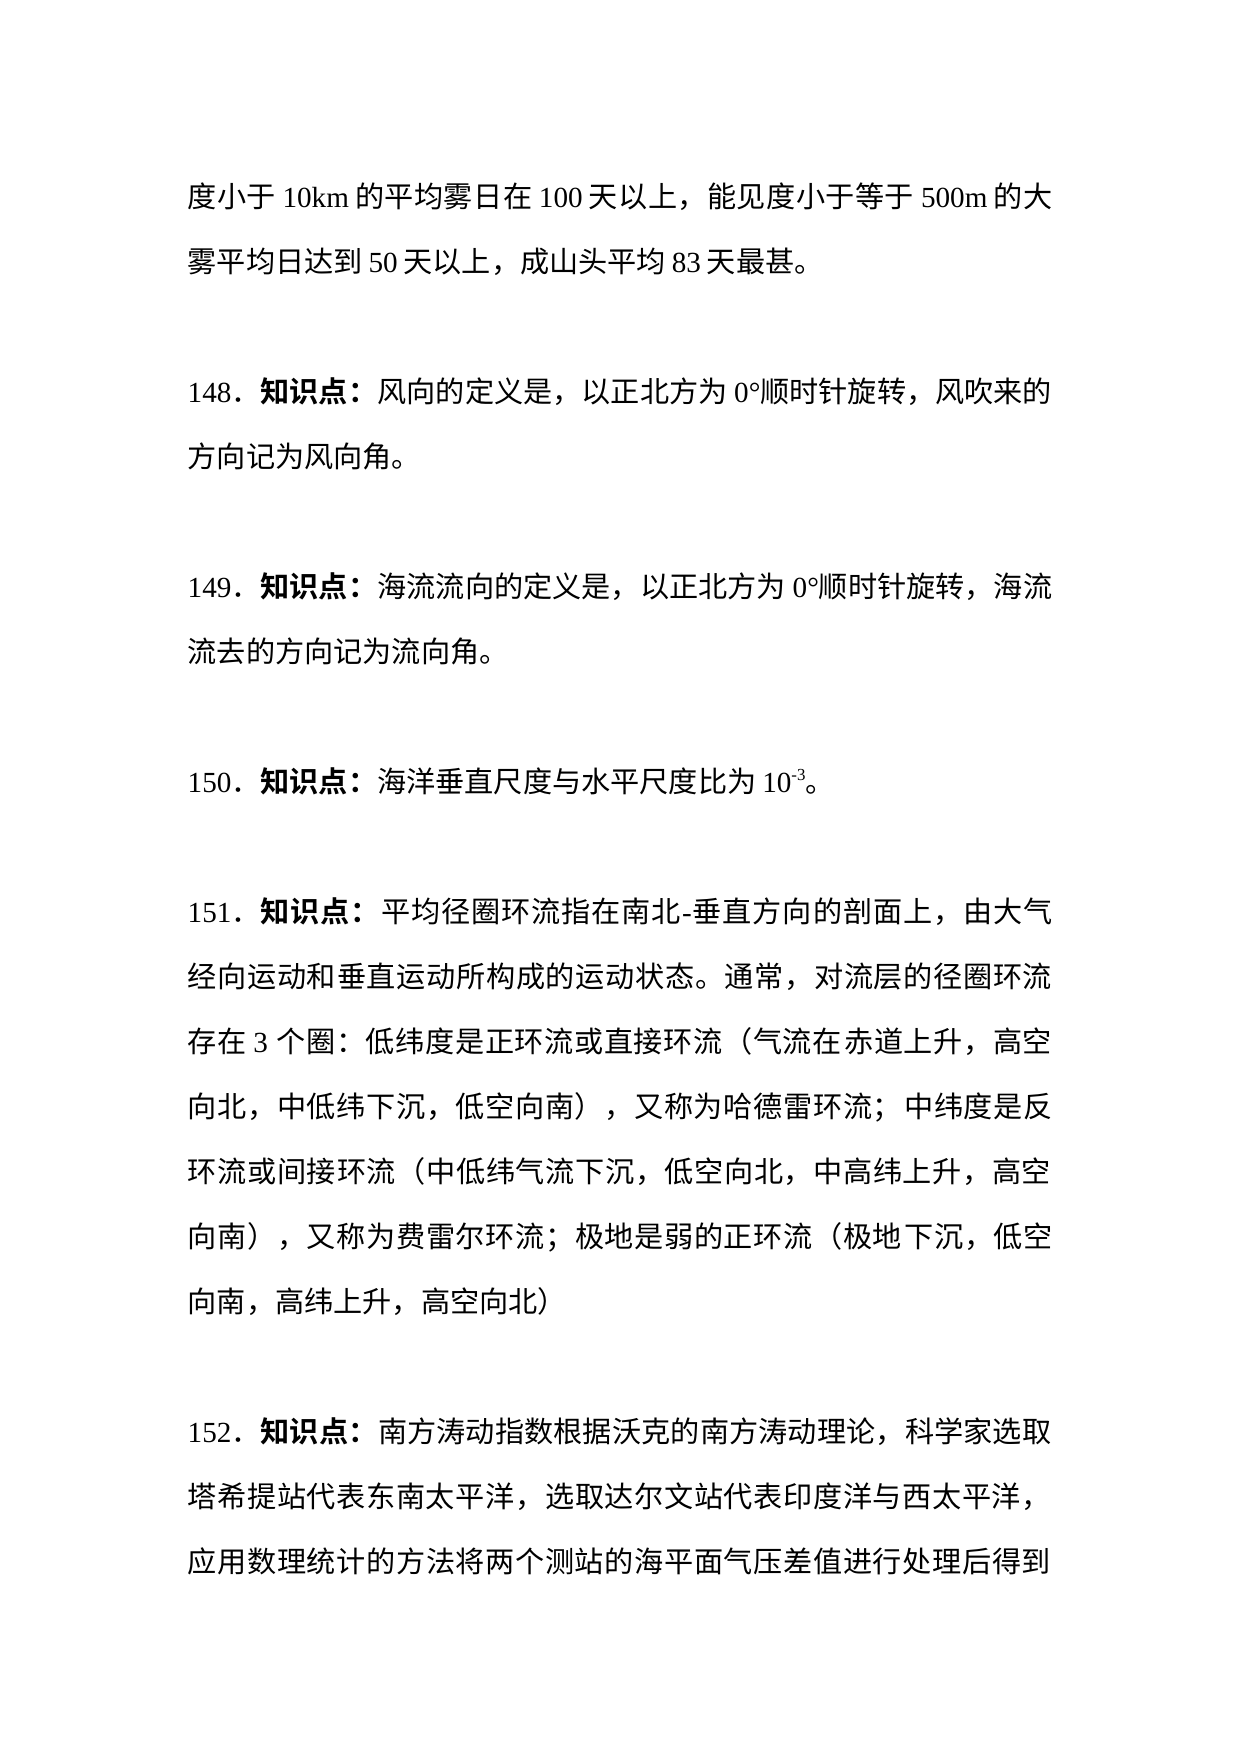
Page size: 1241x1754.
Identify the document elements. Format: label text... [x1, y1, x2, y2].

list 知识点：平均径圈环流指在南北-垂直方向的剖面上，由大气经向运动和垂直运动所构成的运动状态。通常，对流层的径圈环流存在3 个圈：低纬度是正环流或直接环流（气流在赤道上升，高空向北，中低纬下沉，低空向南），又称为哈德雷环流；中纬度是反环流或间接环流（中低纬气流下沉，低空向北，中高纬上升，高空向南），又称为费雷尔环流；极地是弱的正环流（极地下沉，低空向南，高纬上升，高空向北） [187, 877, 1053, 1332]
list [187, 162, 1053, 292]
list 知识点：海洋垂直尺度与水平尺度比为10-3。 [187, 747, 1053, 812]
list 知识点：海流流向的定义是，以正北方为0°顺时针旋转，海流流去的方向记为流向角。 [187, 552, 1053, 682]
list 知识点：风向的定义是，以正北方为0°顺时针旋转，风吹来的方向记为风向角。 [187, 357, 1053, 487]
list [187, 1397, 1053, 1592]
